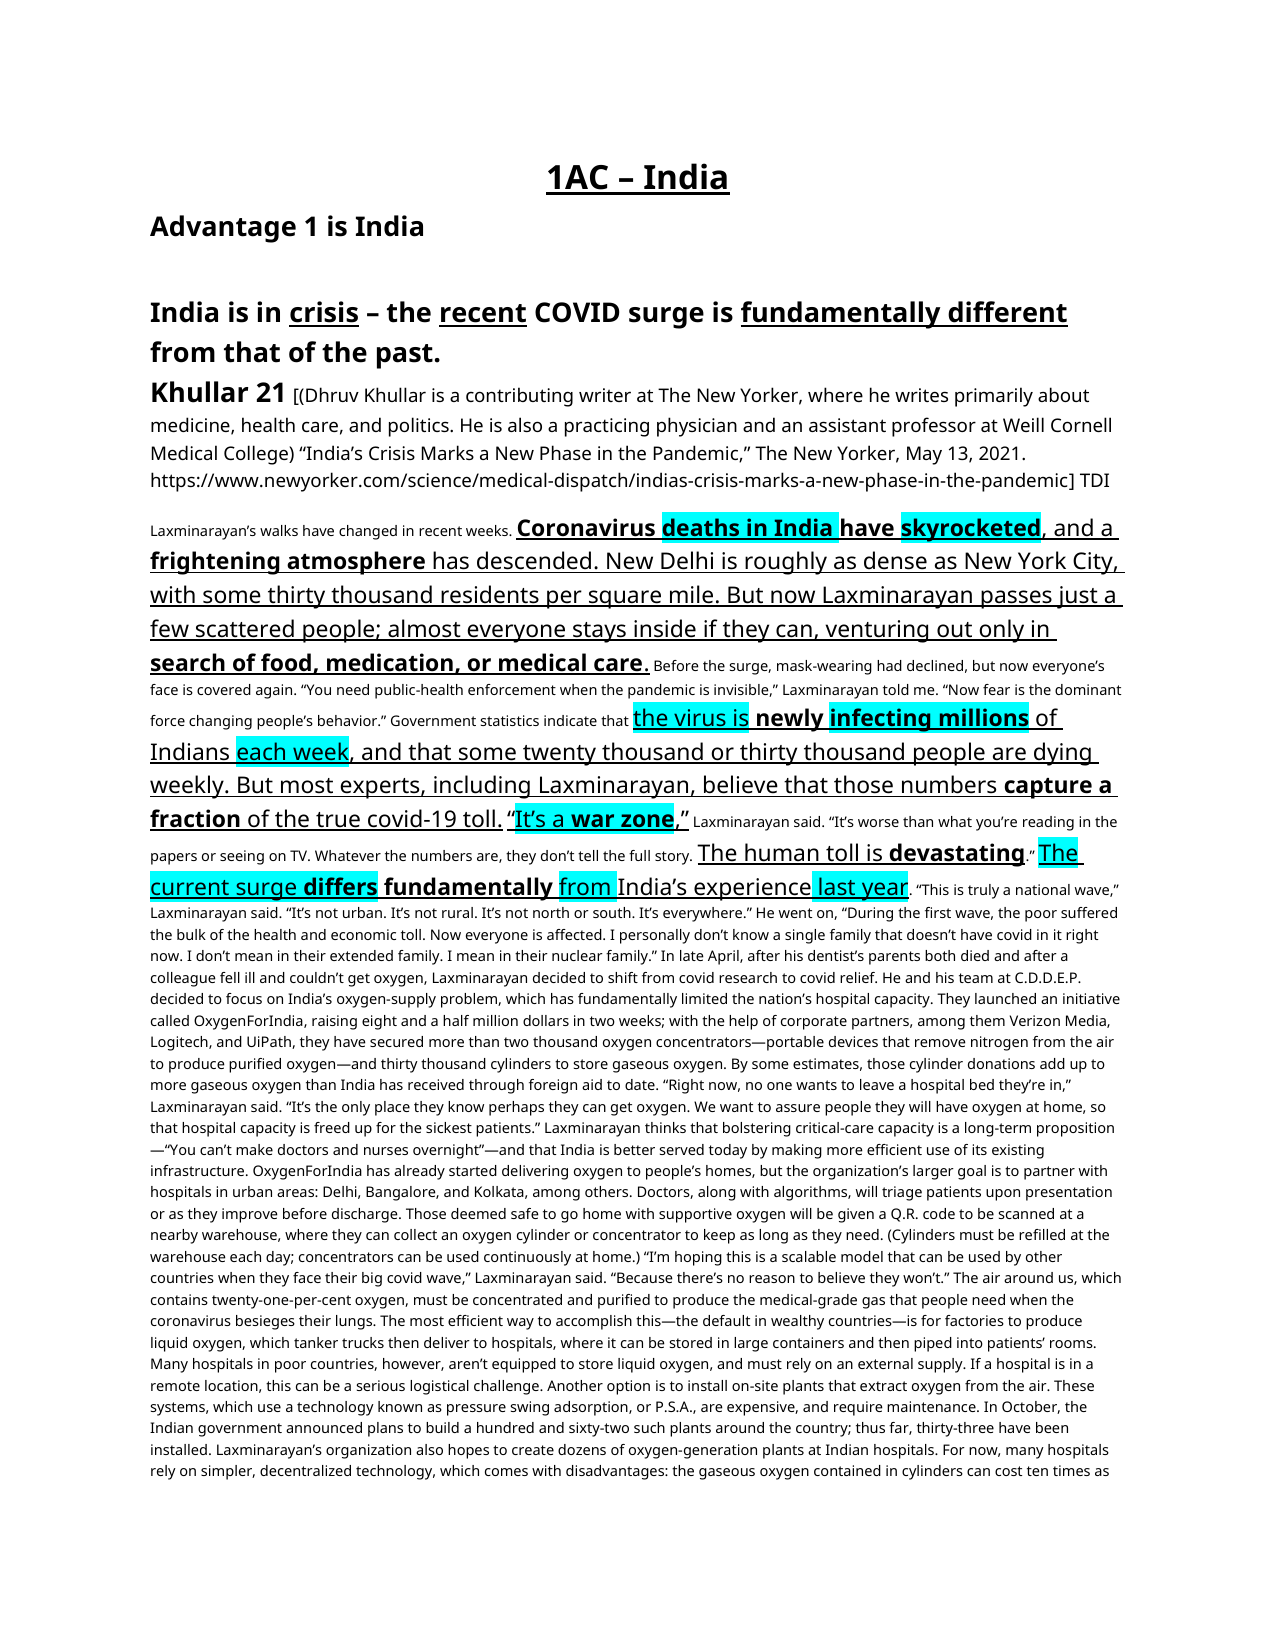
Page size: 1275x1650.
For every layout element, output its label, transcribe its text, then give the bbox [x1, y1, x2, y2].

subtitle 1AC – India [150, 154, 1125, 199]
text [150, 573, 1125, 1481]
text Khullar 21 [(Dhruv Khullar is a contributing writer at The New Yorker, where he writes primarily about medicine, health care, and politics. He is also a practicing physician and an assistant professor at Weill Cornell Medical College) “India’s Crisis Marks a New Phase in the Pandemic,” The New Yorker, May 13, 2021. https://www.newyorker.com/science/medical-dispatch/indias-crisis-marks-a-new-phase-in-the-pandemic] TDI [150, 373, 1125, 493]
subtitle India is in crisis – the recent COVID surge is fundamentally different from that of the past. [150, 294, 1125, 371]
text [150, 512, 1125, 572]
subtitle Advantage 1 is India [150, 207, 1125, 244]
